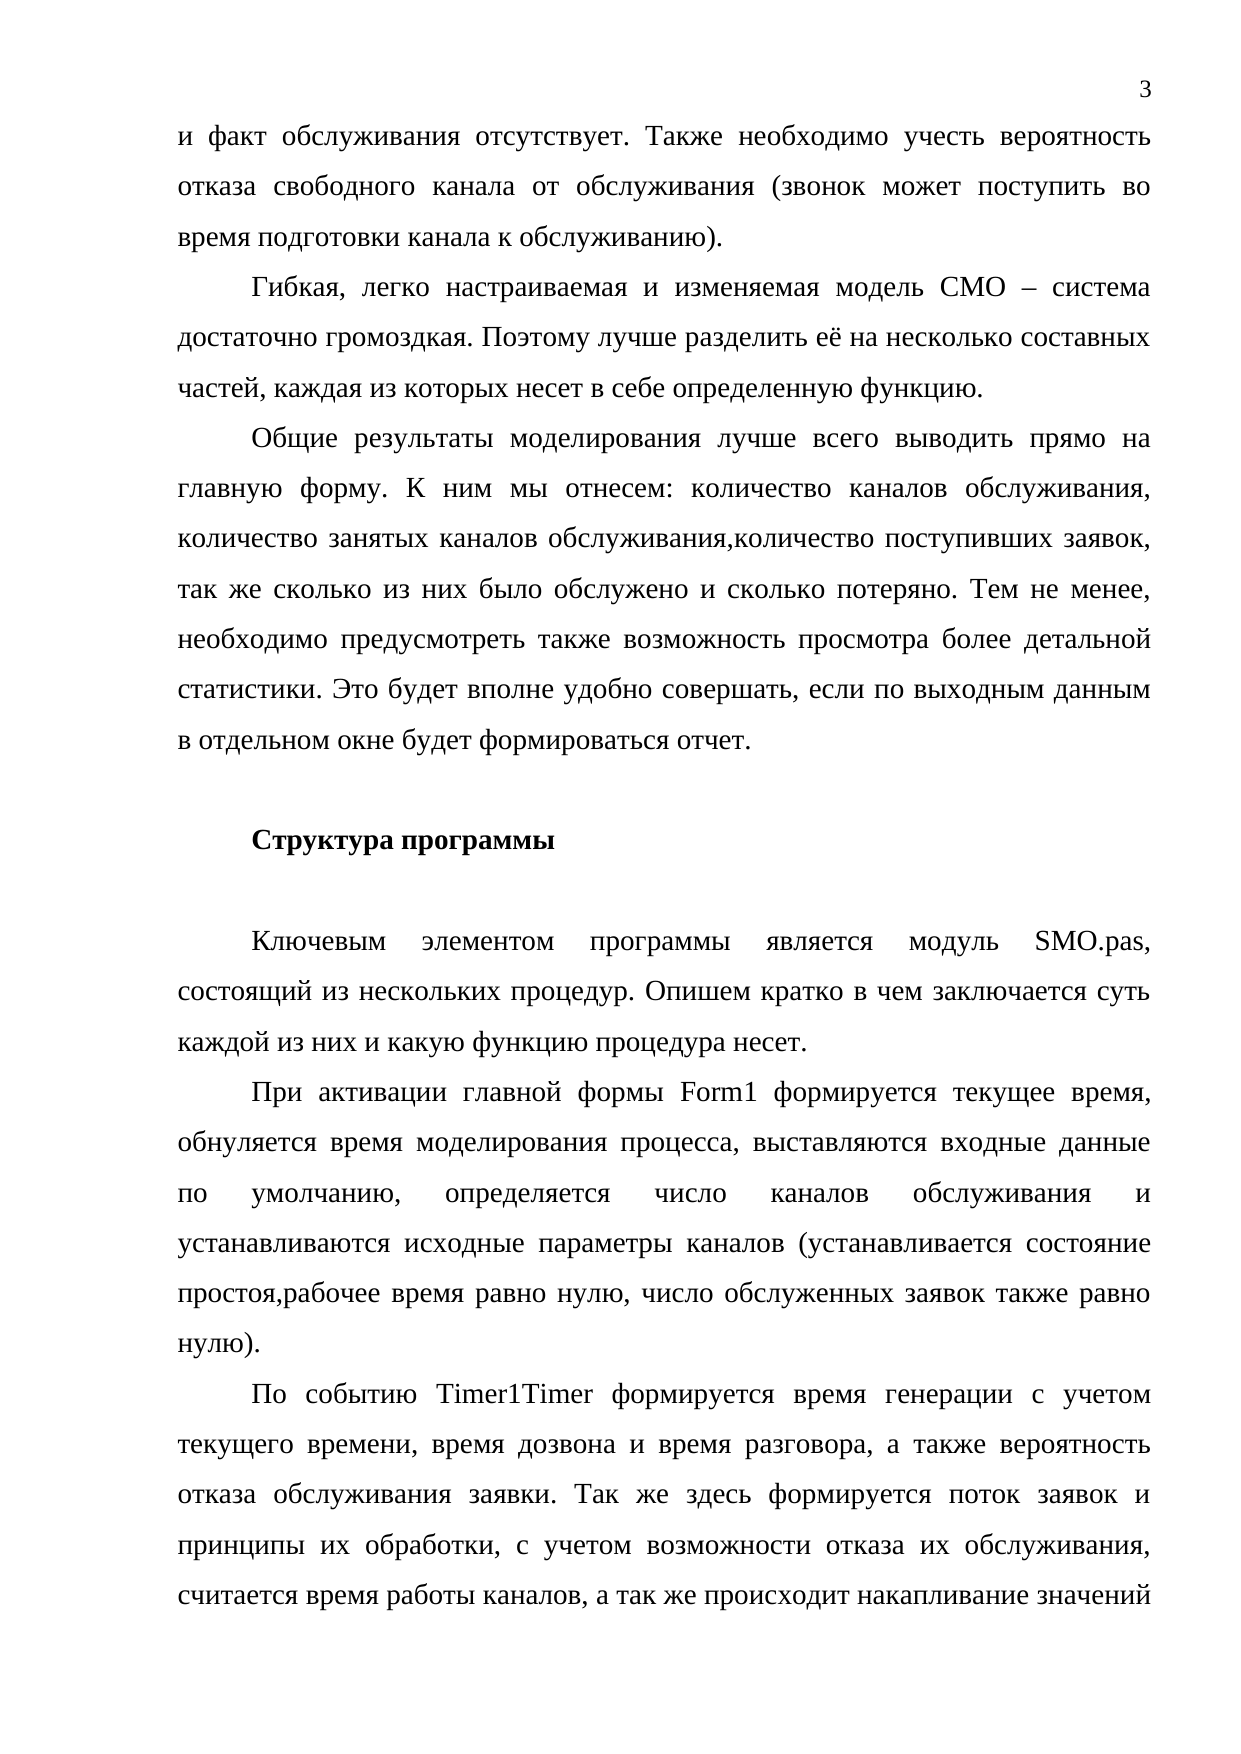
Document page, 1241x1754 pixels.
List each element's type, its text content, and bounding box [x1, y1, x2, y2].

text Ключевым элементом программы является модуль SMO.pas, состоящий из нескольких процедур. Опишем кратко в чем заключается суть каждой из них и какую функцию процедура несет. [177, 923, 1152, 1057]
text Гибкая, легко настраиваемая и изменяемая модель СМО – система достаточно громоздкая. Поэтому лучше разделить её на несколько составных частей, каждая из которых несет в себе определенную функцию. [177, 269, 1152, 403]
text Структура программы [177, 822, 1152, 856]
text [177, 1376, 1152, 1611]
text Общие результаты моделирования лучше всего выводить прямо на главную форму. К ним мы отнесем: количество каналов обслуживания, количество занятых каналов обслуживания,количество поступивших заявок, так же сколько из них было обслужено и сколько потеряно. Тем не менее, необходимо предусмотреть также возможность просмотра более детальной статистики. Это будет вполне удобно совершать, если по выходным данным в отдельном окне будет формироваться отчет. [177, 420, 1152, 755]
text При активации главной формы Form1 формируется текущее время, обнуляется время моделирования процесса, выставляются входные данные по умолчанию, определяется число каналов обслуживания и устанавливаются исходные параметры каналов (устанавливается состояние простоя,рабочее время равно нулю, число обслуженных заявок также равно нулю). [177, 1074, 1152, 1359]
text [177, 118, 1152, 252]
